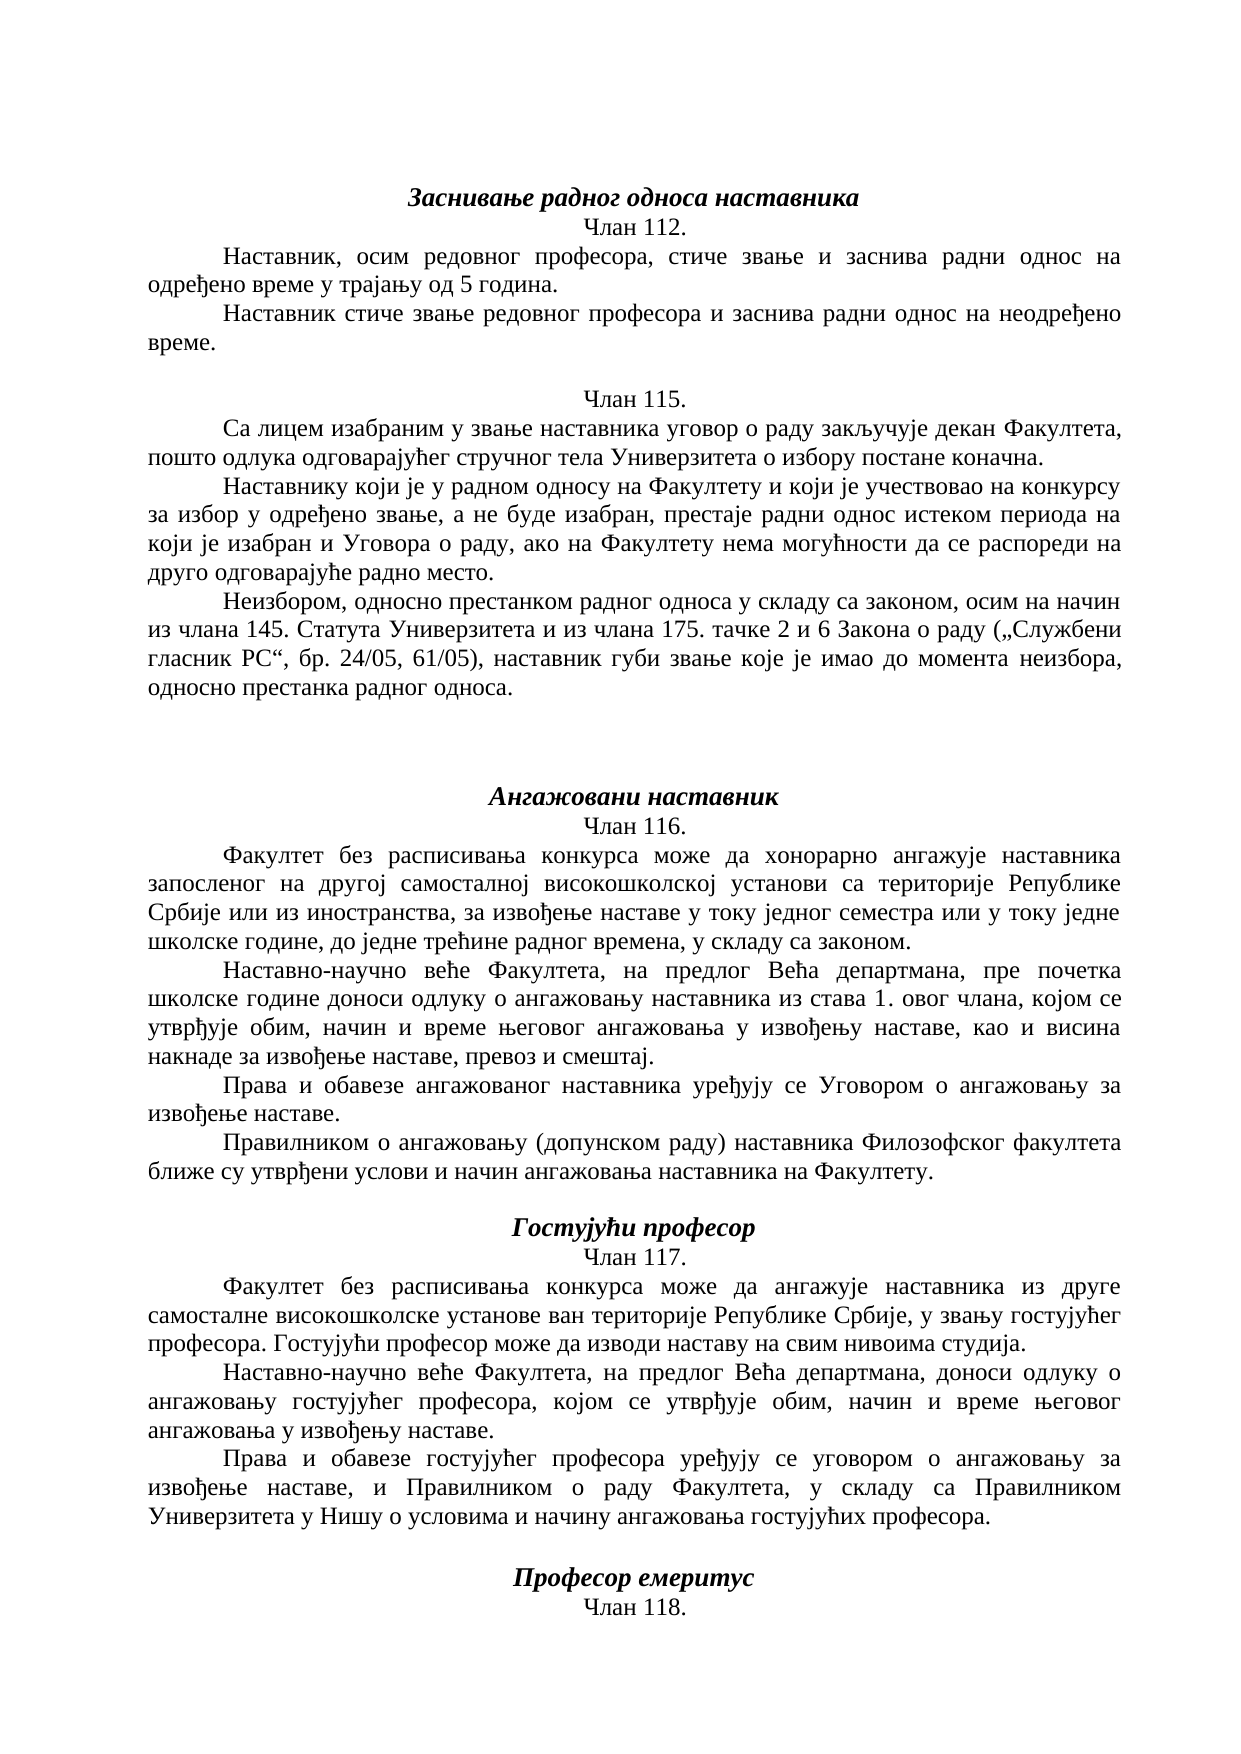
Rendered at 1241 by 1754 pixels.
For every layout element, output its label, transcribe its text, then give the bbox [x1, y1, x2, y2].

text Члан 116. [148, 811, 1122, 840]
text Професор емеритус [148, 1561, 1122, 1592]
text Наставник стиче звање редовног професора и заснива радни однос на неодређено време. [148, 298, 1122, 356]
text Наставно-научно веће Факултета, на предлог Већа департмана, пре почетка школске године доноси одлуку о ангажовању наставника из става 1. овог члана, којом се утврђује обим, начин и време његовог ангажовања у извођењу наставе, као и висина накнаде за извођење наставе, превоз и смештај. [148, 955, 1122, 1070]
text Гостујући професор [148, 1211, 1122, 1242]
text Члан 112. [148, 212, 1122, 241]
text Ангажовани наставник [148, 780, 1122, 811]
text Члан 118. [148, 1592, 1122, 1621]
text Факултет без расписивања конкурса може да ангажује наставника из друге самосталне високошколске установе ван територије Републике Србије, у звању гостујућег професора. Гостујући професор може да изводи наставу на свим нивоима студија. [148, 1271, 1122, 1357]
text Члан 117. [148, 1242, 1122, 1271]
text Наставник, осим редовног професора, стиче звање и заснива радни однос на одређено време у трајању од 5 година. [148, 241, 1122, 298]
text Члан 115. [148, 384, 1122, 413]
text Наставно-научно веће Факултета, на предлог Већа департмана, доноси одлуку о ангажовању гостујућег професора, којом се утврђује обим, начин и време његовог ангажовања у извођењу наставе. [148, 1357, 1122, 1443]
text Заснивање радног односа наставника [148, 181, 1122, 212]
text Наставнику који је у радном односу на Факултету и који је учествовао на конкурсу за избор у одређено звање, а не буде изабран, престаје радни однос истеком периода на који је изабран и Уговора о раду, ако на Факултету нема могућности да се распореди на друго одговарајуће радно место. [148, 471, 1122, 586]
text Са лицем изабраним у звање наставника уговор о раду закључује декан Факултета, пошто одлука одговарајућег стручног тела Универзитета о избору постане коначна. [148, 413, 1122, 471]
text Неизбором, односно престанком радног односа у складу са законом, осим на начин из члана 145. Статута Универзитета и из члана 175. тачке 2 и 6 Закона о раду („Службени гласник РС“, бр. 24/05, 61/05), наставник губи звање које је имао до момента неизбора, односно престанка радног односа. [148, 586, 1122, 701]
text Права и обавезе ангажованог наставника уређују се Уговором о ангажовању за извођење наставе. [148, 1070, 1122, 1127]
text Права и обавезе гостујућег професора уређују се уговором о ангажовању за извођење наставе, и Правилником о раду Факултета, у складу са Правилником Универзитета у Нишу о условима и начину ангажовања гостујућих професора. [148, 1443, 1122, 1530]
text Факултет без расписивања конкурса може да хонорарно ангажује наставника запосленог на другој самосталној високошколској установи са територије Републике Србије или из иностранства, за извођење наставе у току једног семестра или у току једне школске године, до једне трећине радног времена, у складу са законом. [148, 840, 1122, 955]
text Правилником о ангажовању (допунском раду) наставника Филозофског факултета ближе су утврђени услови и начин ангажовања наставника на Факултету. [148, 1127, 1122, 1185]
